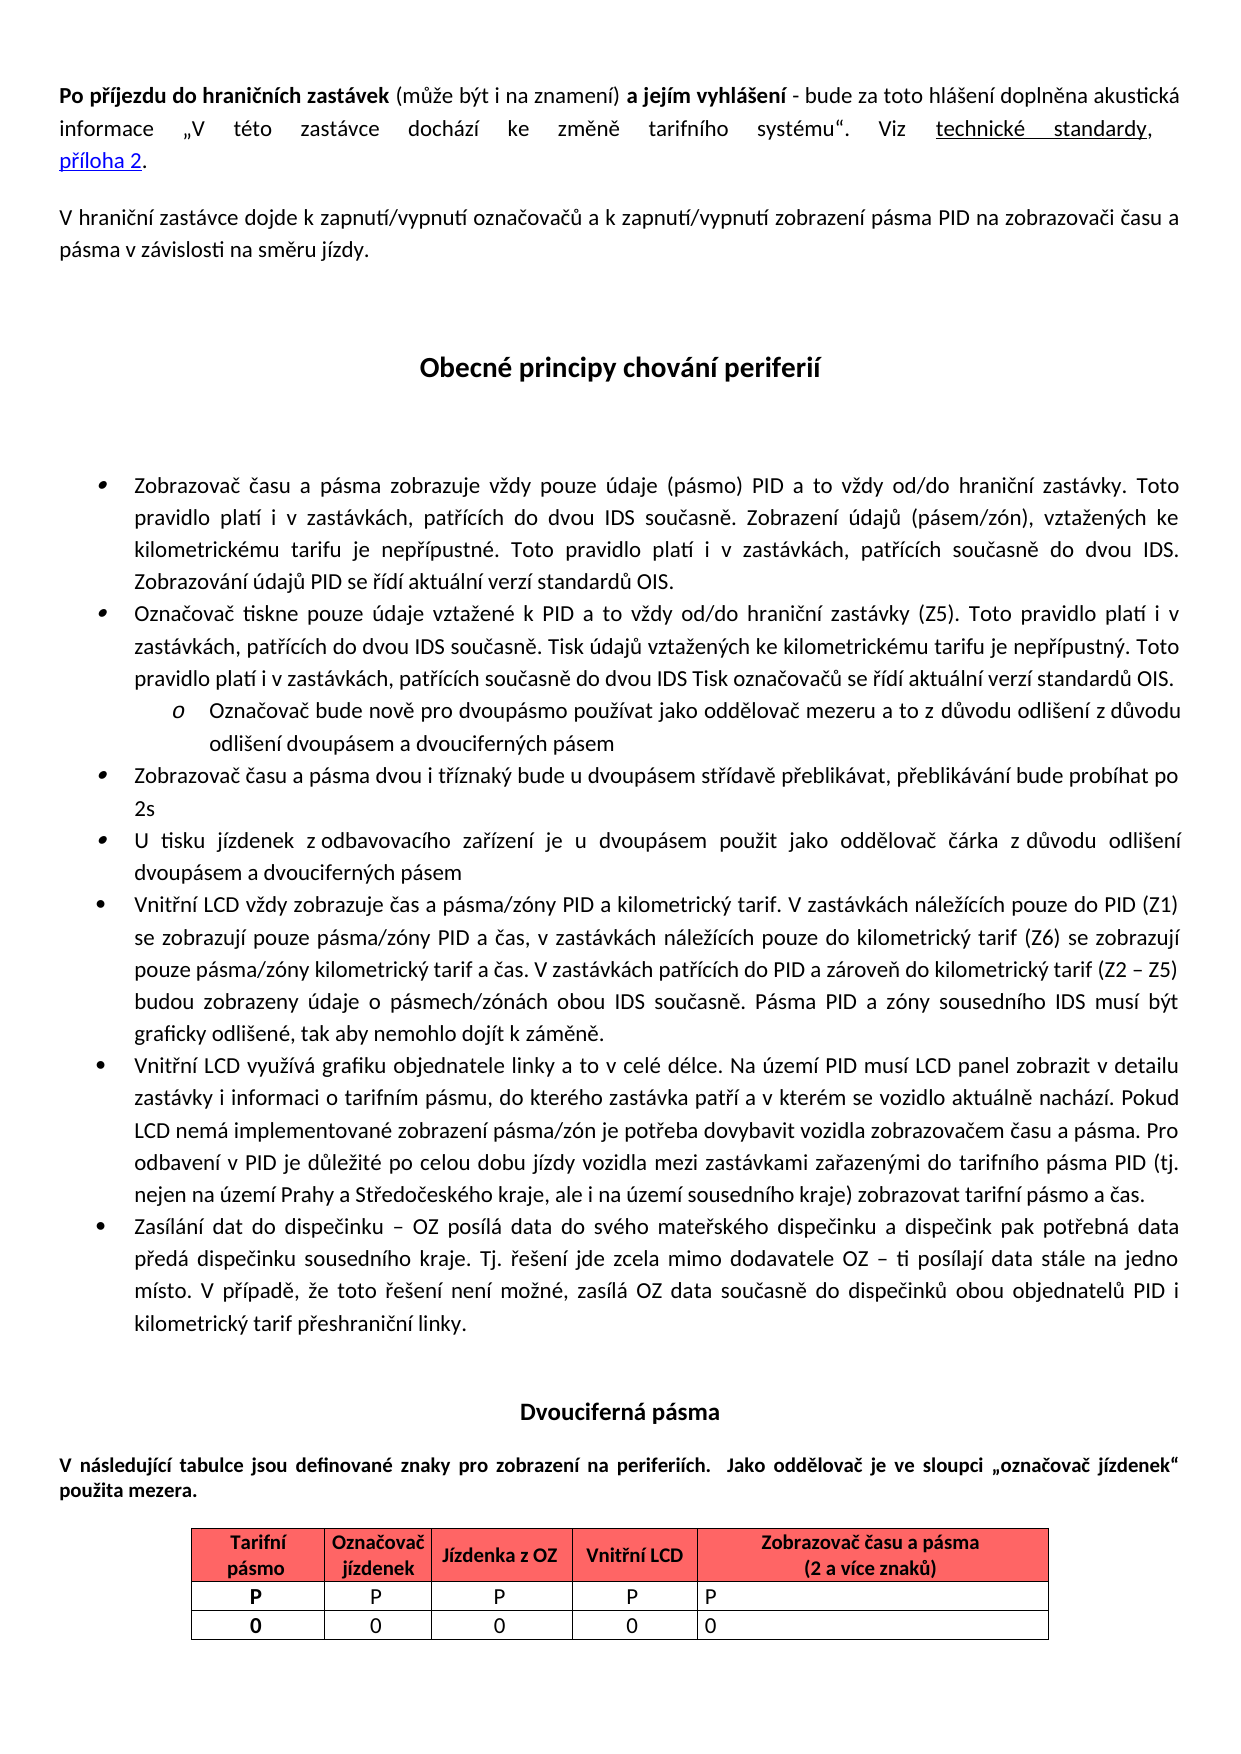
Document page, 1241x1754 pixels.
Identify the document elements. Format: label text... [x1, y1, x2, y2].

list Zasílání dat do dispečinku – OZ posílá data do svého mateřského dispečinku a dispečink pak potřebná data předá dispečinku sousedního kraje. Tj. řešení jde zcela mimo dodavatele OZ – ti posílají data stále na jedno místo. V případě, že toto řešení není možné, zasílá OZ data současně do dispečinků obou objednatelů PID i kilometrický tarif přeshraniční linky. [97, 1212, 1181, 1337]
table_cell P [325, 1582, 431, 1610]
table_header Označovač [325, 1529, 431, 1554]
table_header Jízdenka z OZ [432, 1529, 572, 1581]
text V následující tabulce jsou definované znaky pro zobrazení na periferiích. Jako oddělovač je ve sloupci „označovač jízdenek“ použita mezera. [59, 1452, 1181, 1503]
table_cell P [698, 1582, 1048, 1610]
table_cell (2 a více znaků) [698, 1554, 1048, 1581]
table_cell P [573, 1582, 697, 1610]
text Obecné principy chování periferií [59, 349, 1181, 385]
table_cell jízdenek [325, 1554, 431, 1581]
list Vnitřní LCD využívá grafiku objednatele linky a to v celé délce. Na území PID musí LCD panel zobrazit v detailu zastávky i informaci o tarifním pásmu, do kterého zastávka patří a v kterém se vozidlo aktuálně nachází. Pokud LCD nemá implementované zobrazení pásma/zón je potřeba dovybavit vozidla zobrazovačem času a pásma. Pro odbavení v PID je důležité po celou dobu jízdy vozidla mezi zastávkami zařazenými do tarifního pásma PID (tj. nejen na území Prahy a Středočeského kraje, ale i na území sousedního kraje) zobrazovat tarifní pásmo a čas. [97, 1051, 1181, 1208]
table_cell 0 [432, 1611, 572, 1639]
table_cell 0 [192, 1611, 324, 1639]
table_cell 0 [573, 1611, 697, 1639]
text Dvouciferná pásma [59, 1397, 1181, 1427]
list Označovač bude nově pro dvoupásmo používat jako oddělovač mezeru a to z důvodu odlišení z důvodu odlišení dvoupásem a dvouciferných pásem [172, 696, 1181, 757]
list Vnitřní LCD vždy zobrazuje čas a pásma/zóny PID a kilometrický tarif. V zastávkách náležících pouze do PID (Z1) se zobrazují pouze pásma/zóny PID a čas, v zastávkách náležících pouze do kilometrický tarif (Z6) se zobrazují pouze pásma/zóny kilometrický tarif a čas. V zastávkách patřících do PID a zároveň do kilometrický tarif (Z2 – Z5) budou zobrazeny údaje o pásmech/zónách obou IDS současně. Pásma PID a zóny sousedního IDS musí být graficky odlišené, tak aby nemohlo dojít k záměně. [97, 890, 1181, 1047]
text V hraniční zastávce dojde k zapnutí/vypnutí označovačů a k zapnutí/vypnutí zobrazení pásma PID na zobrazovači času a pásma v závislosti na směru jízdy. [59, 203, 1181, 263]
list Zobrazovač času a pásma zobrazuje vždy pouze údaje (pásmo) PID a to vždy od/do hraniční zastávky. Toto pravidlo platí i v zastávkách, patřících do dvou IDS současně. Zobrazení údajů (pásem/zón), vztažených ke kilometrickému tarifu je nepřípustné. Toto pravidlo platí i v zastávkách, patřících současně do dvou IDS. Zobrazování údajů PID se řídí aktuální verzí standardů OIS. [97, 471, 1181, 595]
table_cell P [432, 1582, 572, 1610]
table_cell 0 [698, 1611, 1048, 1639]
table_header Zobrazovač času a pásma [698, 1529, 1048, 1554]
list Označovač tiskne pouze údaje vztažené k PID a to vždy od/do hraniční zastávky (Z5). Toto pravidlo platí i v zastávkách, patřících do dvou IDS současně. Tisk údajů vztažených ke kilometrickému tarifu je nepřípustný. Toto pravidlo platí i v zastávkách, patřících současně do dvou IDS Tisk označovačů se řídí aktuální verzí standardů OIS. [97, 599, 1181, 692]
table_header Tarifní pásmo [192, 1529, 324, 1581]
list U tisku jízdenek z odbavovacího zařízení je u dvoupásem použit jako oddělovač čárka z důvodu odlišení dvoupásem a dvouciferných pásem [97, 826, 1181, 886]
list Zobrazovač času a pásma dvou i tříznaký bude u dvoupásem střídavě přeblikávat, přeblikávání bude probíhat po 2s [97, 762, 1181, 822]
table_cell 0 [325, 1611, 431, 1639]
table_cell P [192, 1582, 324, 1610]
table_header Vnitřní LCD [573, 1529, 697, 1581]
text Po příjezdu do hraničních zastávek (může být i na znamení) a jejím vyhlášení - bude za toto hlášení doplněna akustická informace „V této zastávce dochází ke změně tarifního systému“. Viz technické standardy, příloha 2. [59, 81, 1181, 174]
